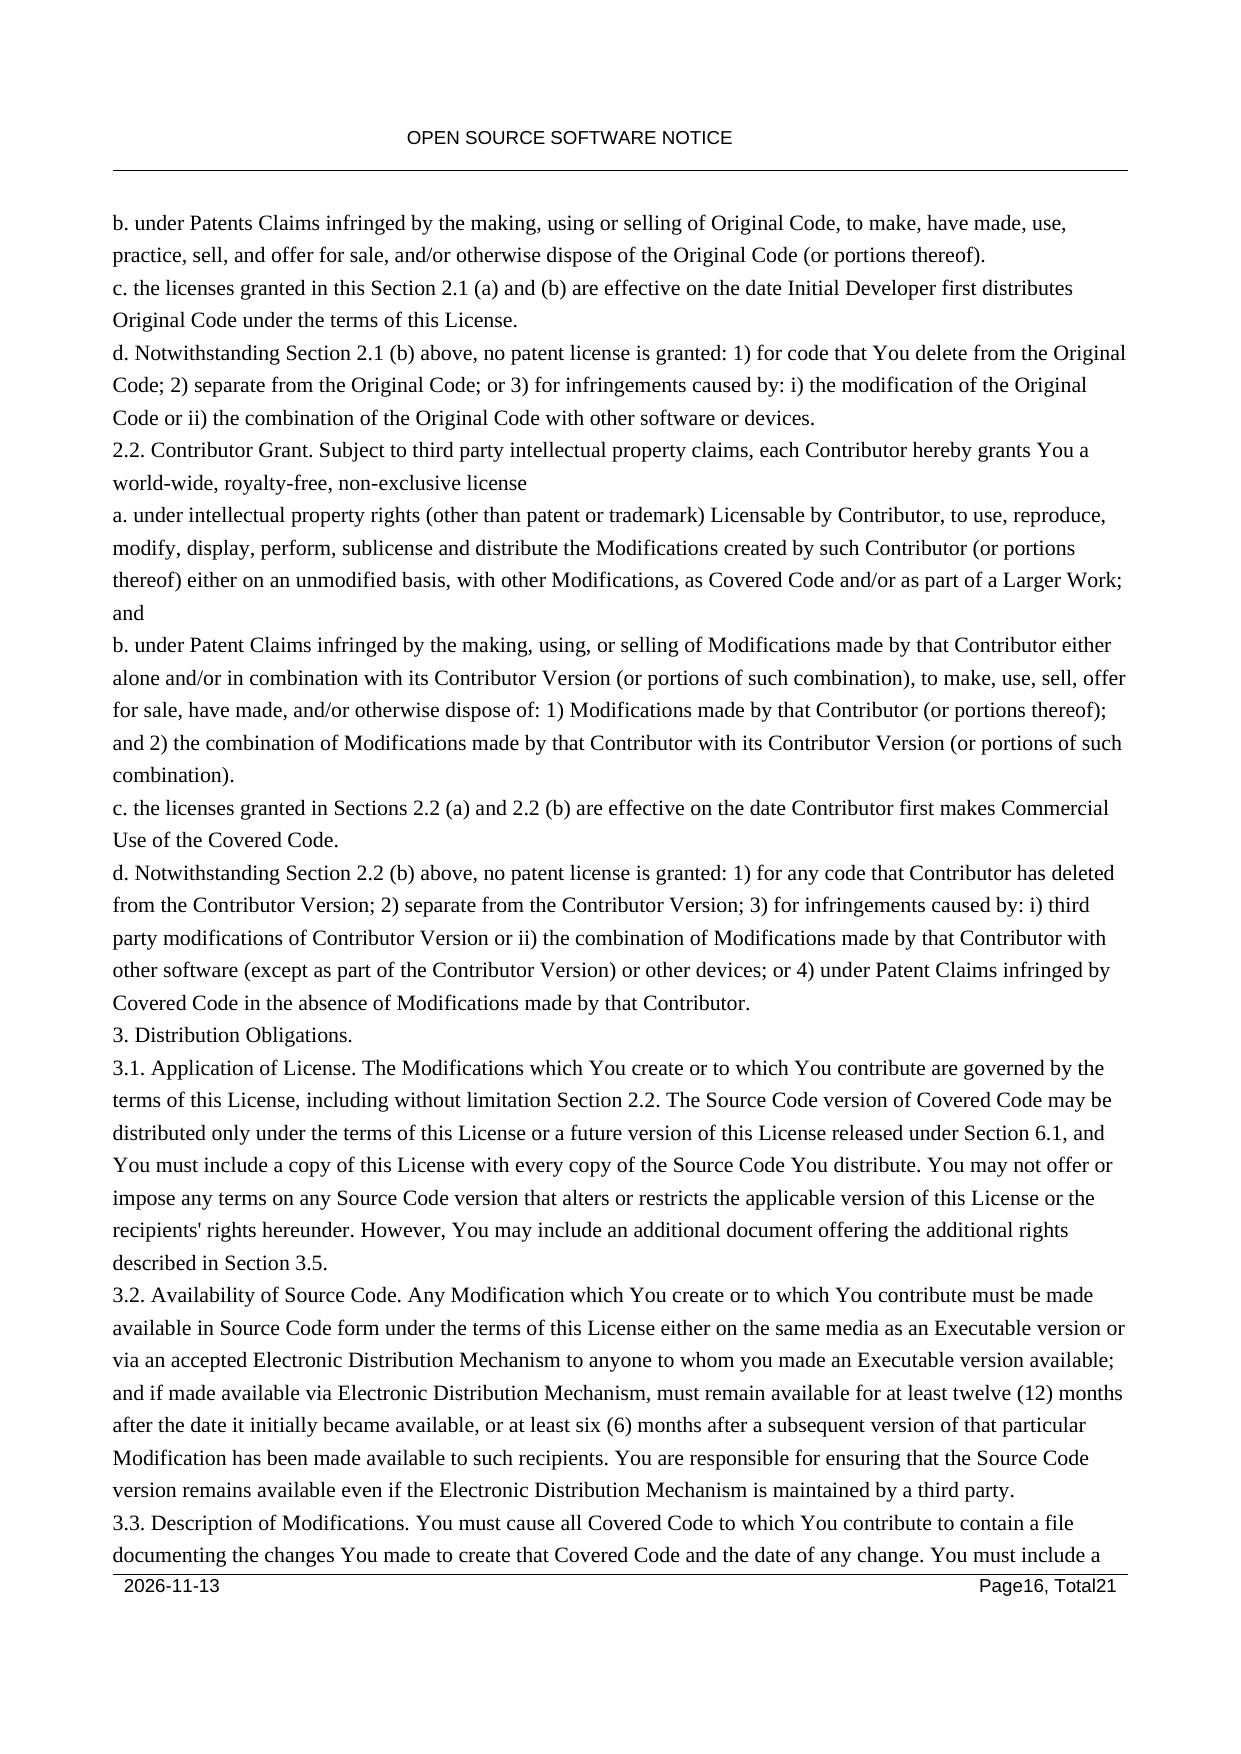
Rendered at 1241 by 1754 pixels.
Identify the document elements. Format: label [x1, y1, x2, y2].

text [112, 206, 1128, 1571]
